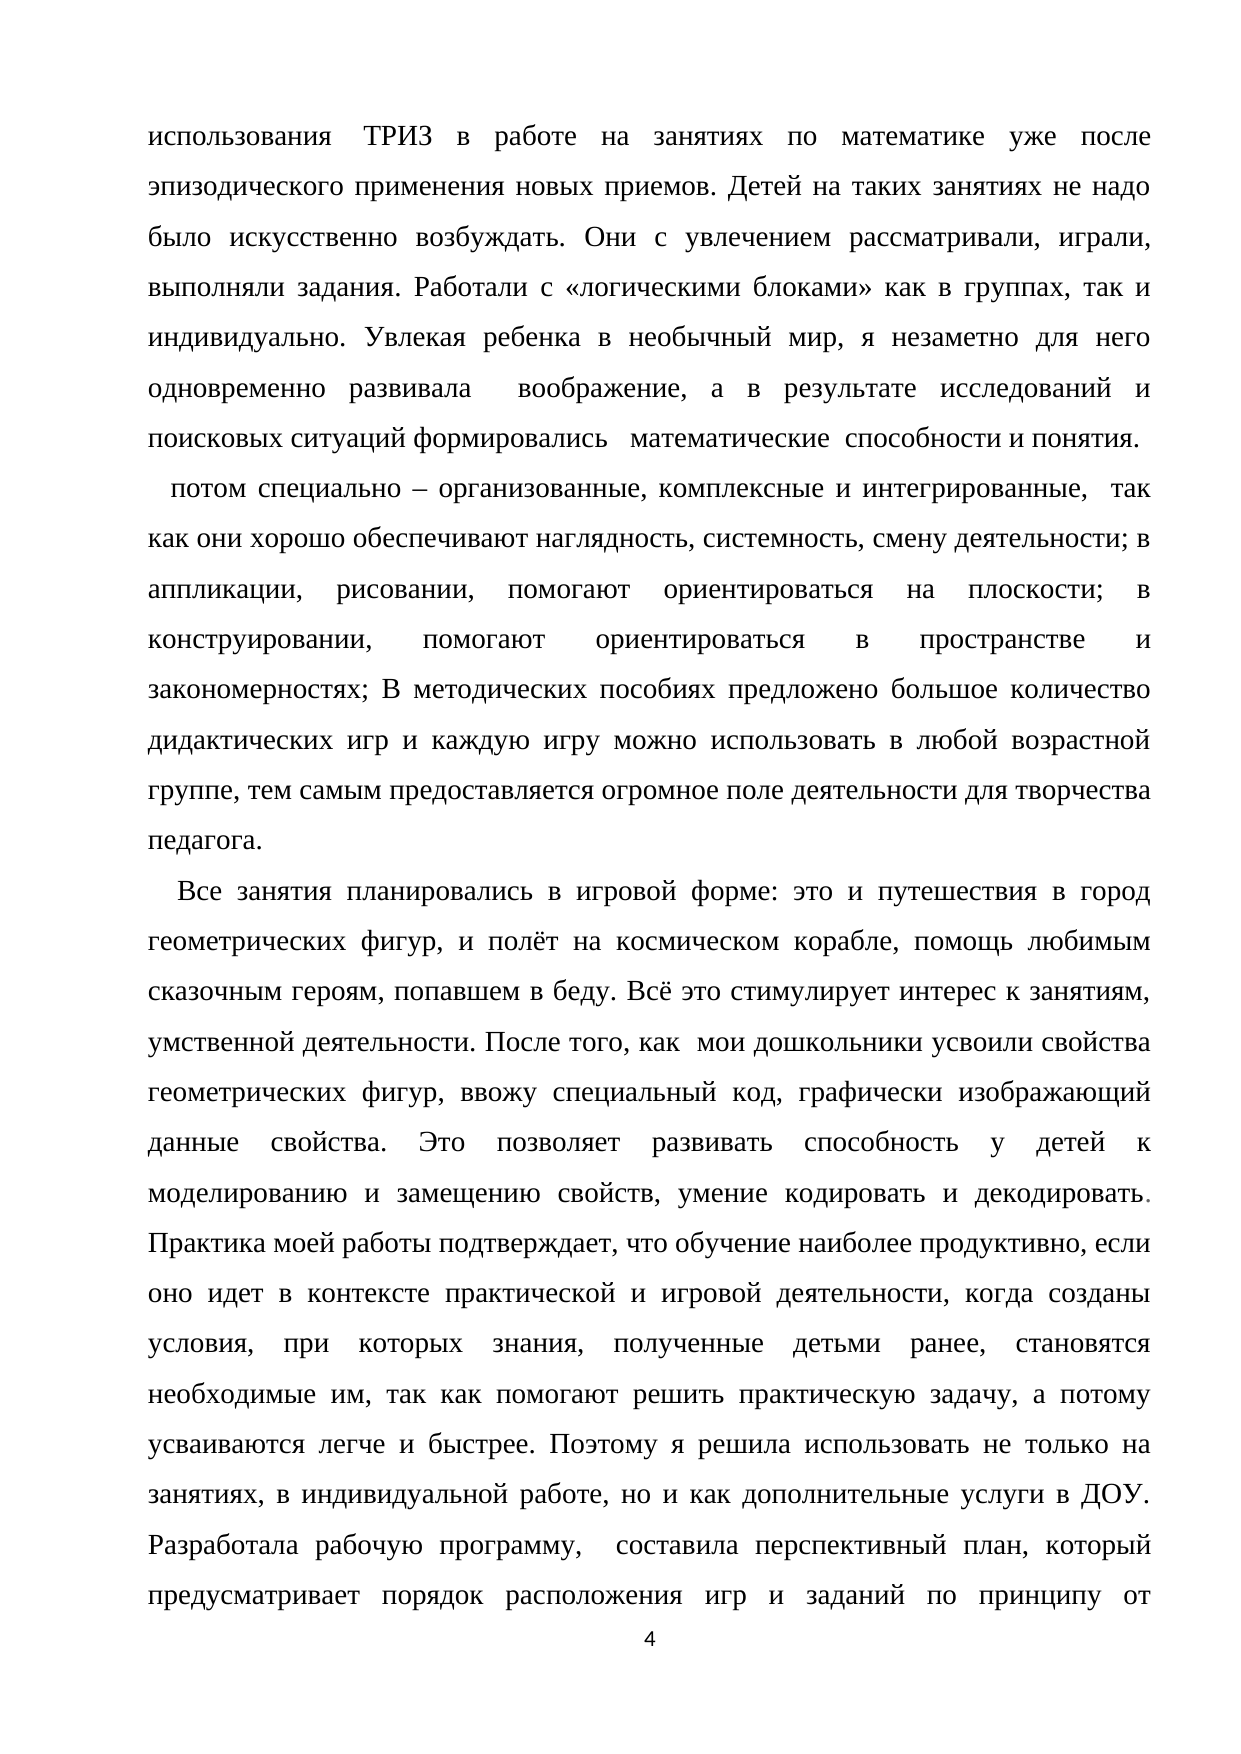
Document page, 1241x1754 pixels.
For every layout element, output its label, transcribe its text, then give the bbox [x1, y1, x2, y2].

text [148, 118, 1152, 453]
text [148, 873, 1152, 1611]
text потом специально – организованные, комплексные и интегрированные, так как они хорошо обеспечивают наглядность, системность, смену деятельности; в аппликации, рисовании, помогают ориентироваться на плоскости; в конструировании, помогают ориентироваться в пространстве и закономерностях; В методических пособиях предложено большое количество дидактических игр и каждую игру можно использовать в любой возрастной группе, тем самым предоставляется огромное поле деятельности для творчества педагога. [148, 470, 1152, 856]
